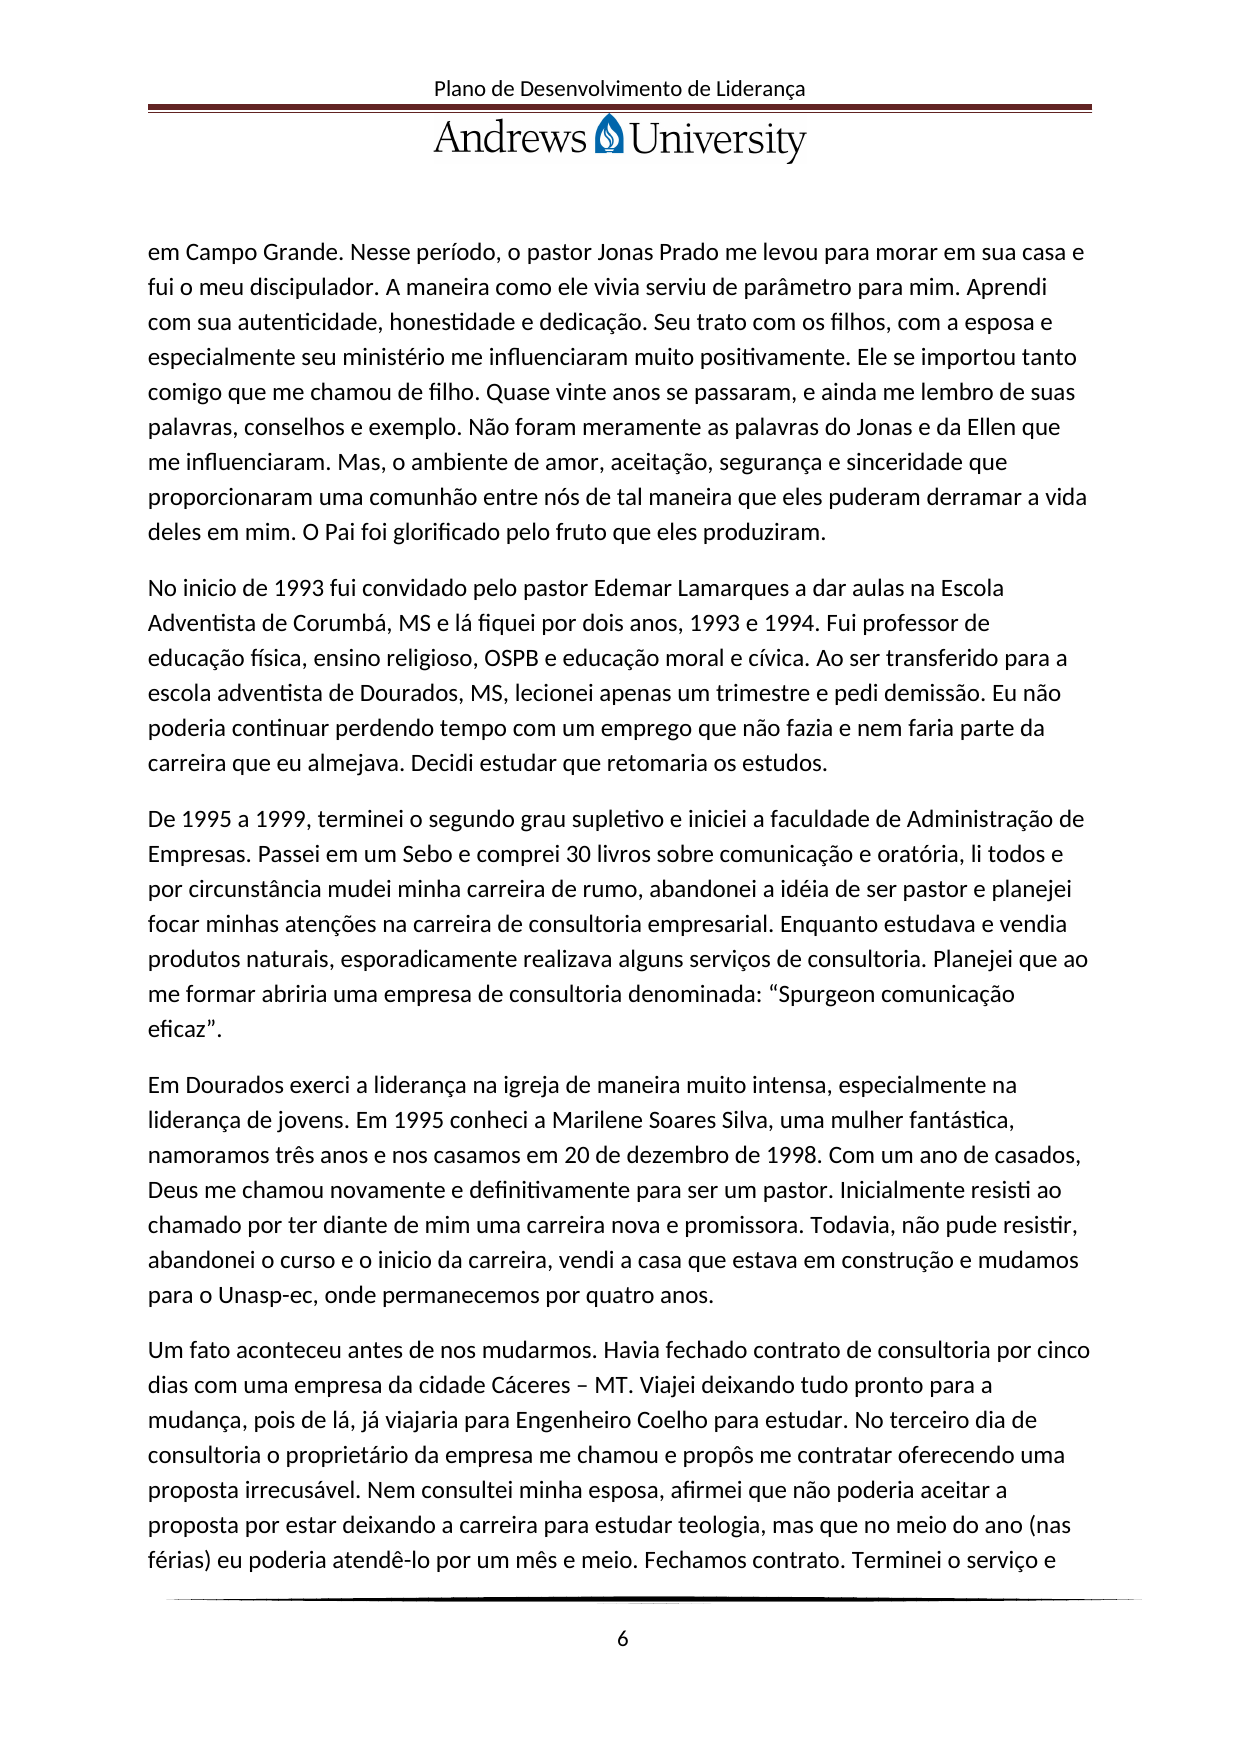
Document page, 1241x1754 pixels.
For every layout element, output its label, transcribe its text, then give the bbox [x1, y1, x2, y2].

picture [166, 1595, 1142, 1604]
text No inicio de 1993 fui convidado pelo pastor Edemar Lamarques a dar aulas na Escola Adventista de Corumbá, MS e lá fiquei por dois anos, 1993 e 1994. Fui professor de educação física, ensino religioso, OSPB e educação moral e cívica. Ao ser transferido para a escola adventista de Dourados, MS, lecionei apenas um trimestre e pedi demissão. Eu não poderia continuar perdendo tempo com um emprego que não fazia e nem faria parte da carreira que eu almejava. Decidi estudar que retomaria os estudos. [148, 572, 1092, 778]
text Em Dourados exerci a liderança na igreja de maneira muito intensa, especialmente na liderança de jovens. Em 1995 conheci a Marilene Soares Silva, uma mulher fantástica, namoramos três anos e nos casamos em 20 de dezembro de 1998. Com um ano de casados, Deus me chamou novamente e definitivamente para ser um pastor. Inicialmente resisti ao chamado por ter diante de mim uma carreira nova e promissora. Todavia, não pude resistir, abandonei o curso e o inicio da carreira, vendi a casa que estava em construção e mudamos para o Unasp-ec, onde permanecemos por quatro anos. [148, 1069, 1092, 1309]
text De 1995 a 1999, terminei o segundo grau supletivo e iniciei a faculdade de Administração de Empresas. Passei em um Sebo e comprei 30 livros sobre comunicação e oratória, li todos e por circunstância mudei minha carreira de rumo, abandonei a idéia de ser pastor e planejei focar minhas atenções na carreira de consultoria empresarial. Enquanto estudava e vendia produtos naturais, esporadicamente realizava alguns serviços de consultoria. Planejei que ao me formar abriria uma empresa de consultoria denominada: “Spurgeon comunicação eficaz”. [148, 803, 1092, 1043]
picture [433, 113, 807, 164]
